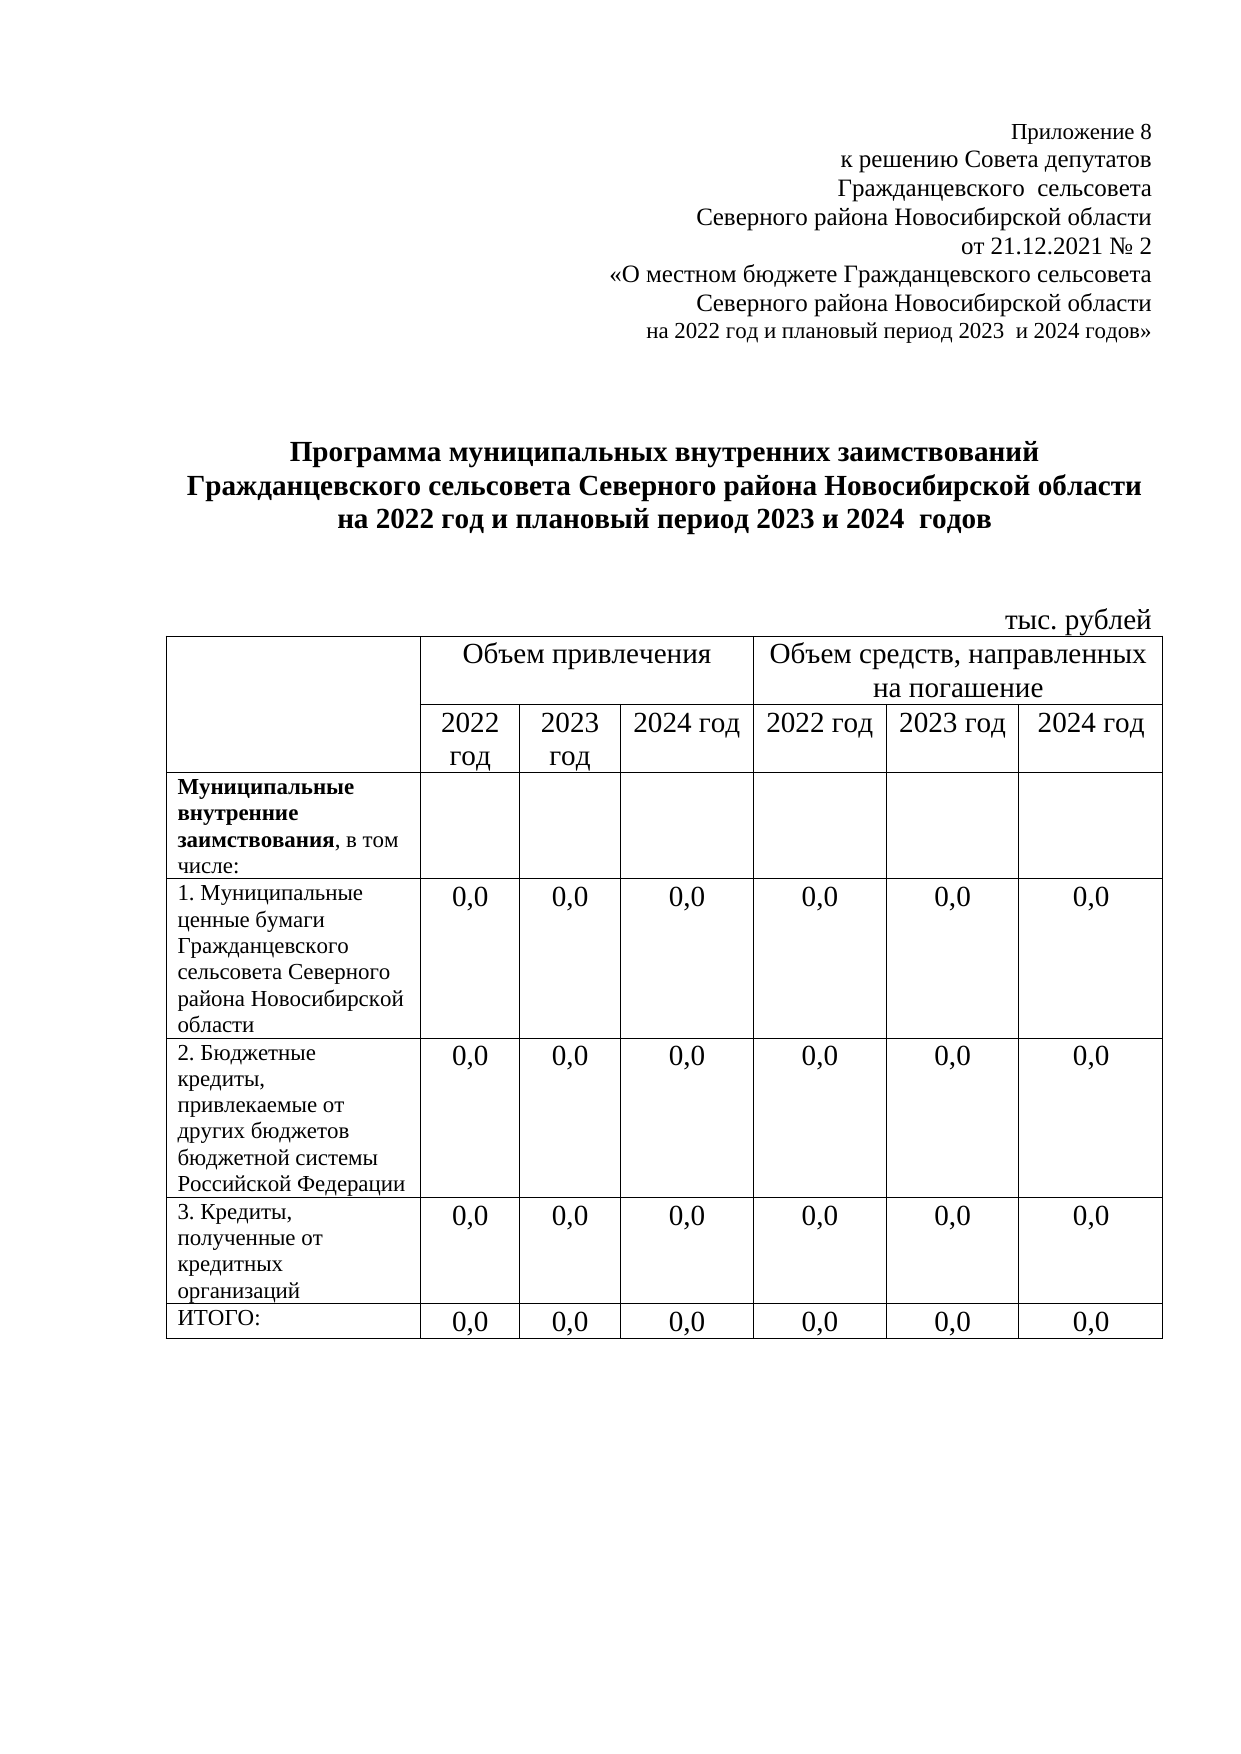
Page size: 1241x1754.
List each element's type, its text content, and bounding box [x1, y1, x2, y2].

table_cell 0,0 [421, 1304, 519, 1338]
table_cell 0,0 [887, 879, 1018, 1037]
table_cell 0,0 [1019, 1198, 1162, 1303]
text Программа муниципальных внутренних заимствований Гражданцевского сельсовета Северного района Новосибирской области на 2022 год и плановый период 2023 и 2024 годов [177, 434, 1152, 535]
text на 2022 год и плановый период 2023 и 2024 годов» [177, 317, 1152, 343]
table_cell 0,0 [1019, 879, 1162, 1037]
table_cell 2. Бюджетные кредиты, привлекаемые от других бюджетов бюджетной системы Российской Федерации [167, 1039, 420, 1197]
table_cell 0,0 [754, 1304, 886, 1338]
table_cell 0,0 [421, 879, 519, 1037]
table_cell 0,0 [887, 1039, 1018, 1197]
table_header [167, 637, 420, 772]
table_cell 2023 год [887, 705, 1018, 772]
text Северного района Новосибирской области [177, 288, 1152, 317]
table_cell [1019, 773, 1162, 878]
table_cell 0,0 [621, 1039, 753, 1197]
table_cell 2024 год [1019, 705, 1162, 772]
text к решению Совета депутатов [177, 144, 1152, 173]
table_cell 0,0 [1019, 1304, 1162, 1338]
table_cell 0,0 [520, 1304, 620, 1338]
table_cell 0,0 [520, 1039, 620, 1197]
table_cell 2023 год [520, 705, 620, 772]
table_cell 0,0 [621, 1198, 753, 1303]
table_cell ИТОГО: [167, 1304, 420, 1338]
text тыс. рублей [177, 602, 1152, 636]
table_cell 0,0 [887, 1198, 1018, 1303]
table_header Объем средств, направленных на погашение [754, 637, 1162, 704]
table_cell 0,0 [754, 879, 886, 1037]
table_cell 2022 год [754, 705, 886, 772]
table_cell 0,0 [621, 1304, 753, 1338]
table_cell 0,0 [421, 1198, 519, 1303]
text Северного района Новосибирской области [177, 202, 1152, 231]
table_cell 0,0 [1019, 1039, 1162, 1197]
table_cell 2024 год [621, 705, 753, 772]
table_cell Муниципальные внутренние заимствования, в том числе: [167, 773, 420, 878]
text «О местном бюджете Гражданцевского сельсовета [177, 259, 1152, 288]
table_cell 0,0 [754, 1198, 886, 1303]
text от 21.12.2021 № 2 [177, 231, 1152, 259]
table_cell 0,0 [520, 1198, 620, 1303]
table_cell 2022 год [421, 705, 519, 772]
table_header Объем привлечения [421, 637, 753, 704]
table_cell [421, 773, 519, 878]
table_cell [887, 773, 1018, 878]
table_cell 1. Муниципальные ценные бумаги Гражданцевского сельсовета Северного района Новосибирской области [167, 879, 420, 1037]
text Гражданцевского сельсовета [177, 173, 1152, 202]
table_cell 0,0 [520, 879, 620, 1037]
table_cell [520, 773, 620, 878]
table_cell 0,0 [621, 879, 753, 1037]
table_cell 0,0 [887, 1304, 1018, 1338]
table_cell [621, 773, 753, 878]
table_cell 3. Кредиты, полученные от кредитных организаций [167, 1198, 420, 1303]
table_cell 0,0 [421, 1039, 519, 1197]
text Приложение 8 [721, 118, 1152, 144]
table_cell 0,0 [754, 1039, 886, 1197]
table_cell [754, 773, 886, 878]
